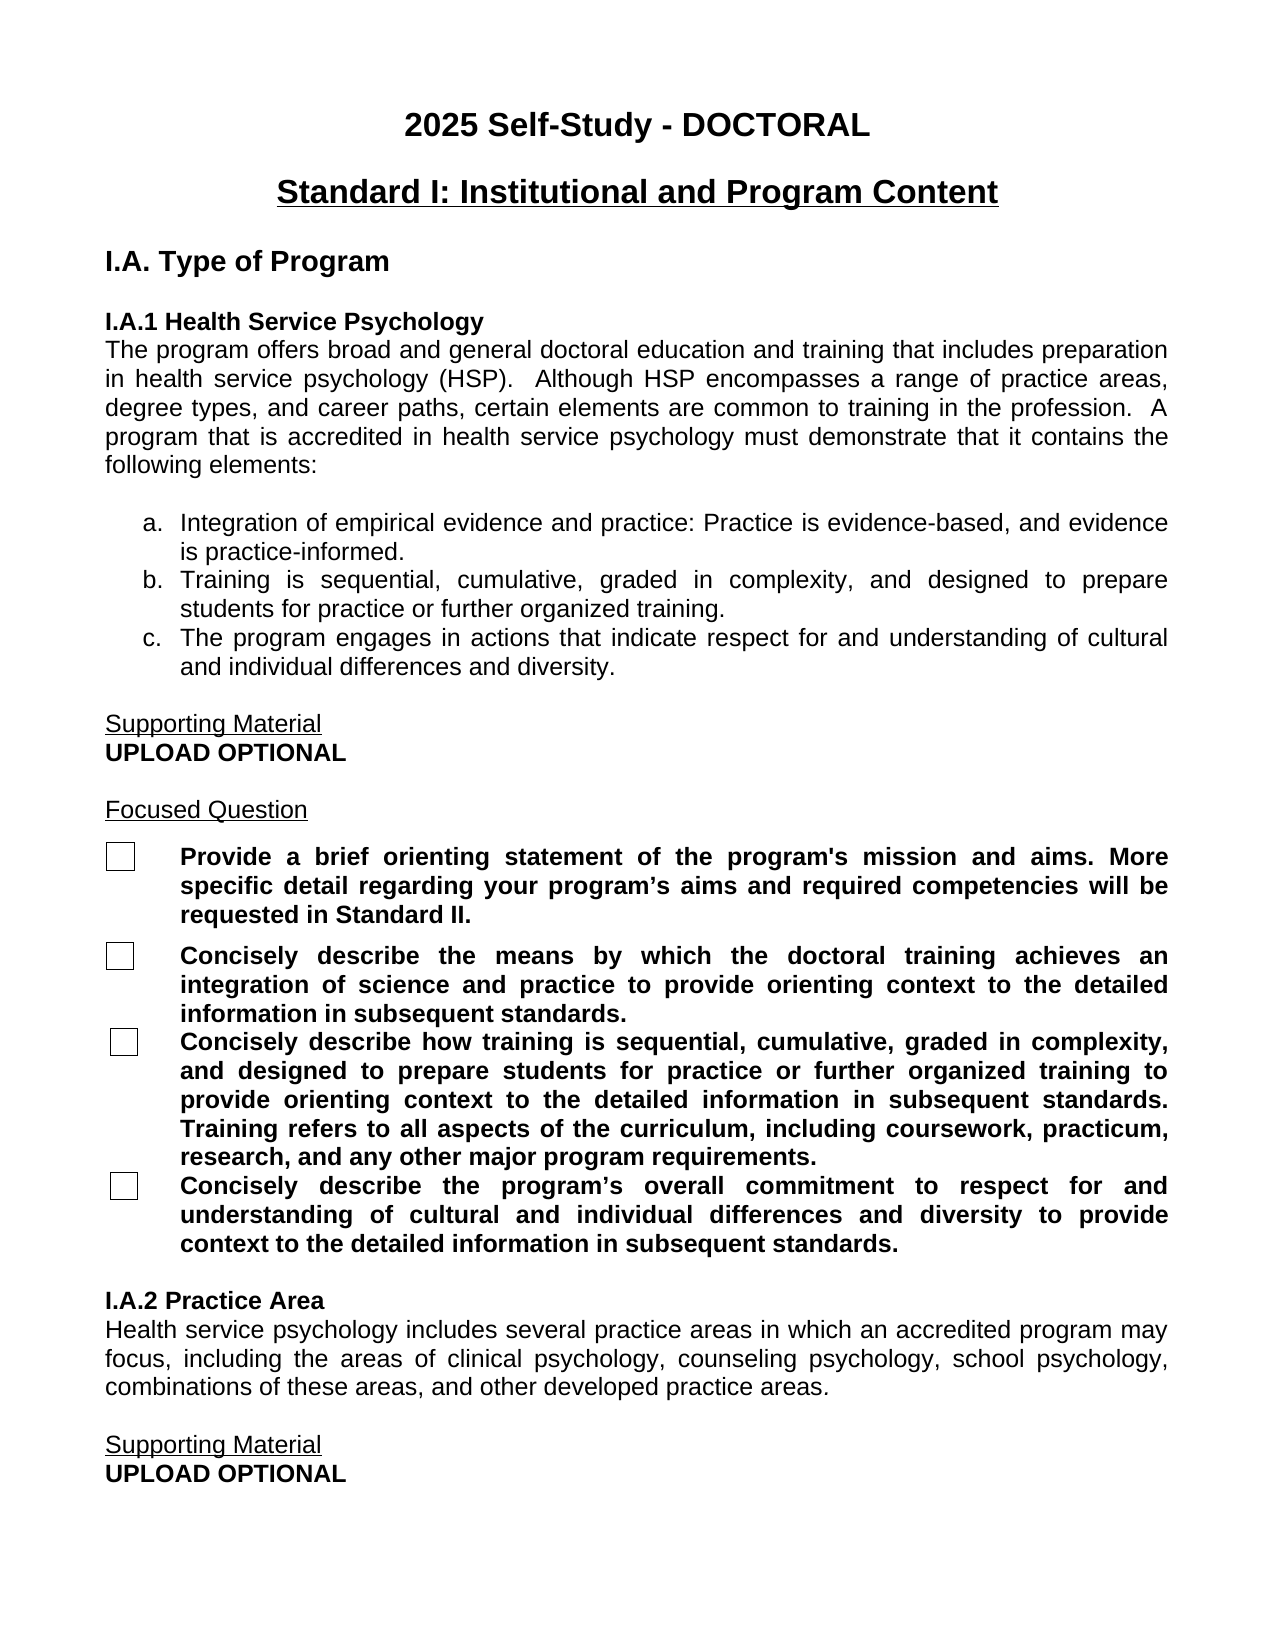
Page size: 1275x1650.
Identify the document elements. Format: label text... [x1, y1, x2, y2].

text Provide a brief orienting statement of the program's mission and aims. More specific detail regarding your program’s aims and required competencies will be requested in Standard II. [105, 841, 1170, 929]
text UPLOAD OPTIONAL [105, 1459, 1170, 1487]
text I.A.2 Practice Area [105, 1286, 1170, 1315]
text 2025 Self-Study - DOCTORAL [105, 105, 1170, 143]
text Concisely describe how training is sequential, cumulative, graded in complexity, and designed to prepare students for practice or further organized training to provide orienting context to the detailed information in subsequent standards. Training refers to all aspects of the curriculum, including coursework, practicum, research, and any other major program requirements. [109, 1027, 1170, 1171]
text Standard I: Institutional and Program Content [105, 172, 1170, 211]
text Supporting Material [105, 709, 1170, 738]
text Supporting Material [105, 1430, 1170, 1459]
text Concisely describe the program’s overall commitment to respect for and understanding of cultural and individual differences and diversity to provide context to the detailed information in subsequent standards. [109, 1171, 1170, 1257]
list Integration of empirical evidence and practice: Practice is evidence-based, and evidence is practice-informed. [142, 508, 1170, 565]
text Concisely describe the means by which the doctoral training achieves an integration of science and practice to provide orienting context to the detailed information in subsequent standards. [105, 941, 1170, 1027]
text UPLOAD OPTIONAL [105, 738, 1170, 766]
list Training is sequential, cumulative, graded in complexity, and designed to prepare students for practice or further organized training. [142, 565, 1170, 623]
text The program offers broad and general doctoral education and training that includes preparation in health service psychology (HSP). Although HSP encompasses a range of practice areas, degree types, and career paths, certain elements are common to training in the profession. A program that is accredited in health service psychology must demonstrate that it contains the following elements: [105, 335, 1170, 479]
list The program engages in actions that indicate respect for and understanding of cultural and individual differences and diversity. [142, 623, 1170, 680]
text Focused Question [105, 795, 1170, 824]
text Health service psychology includes several practice areas in which an accredited program may focus, including the areas of clinical psychology, counseling psychology, school psychology, combinations of these areas, and other developed practice areas. [105, 1315, 1170, 1401]
text I.A.1 Health Service Psychology [105, 306, 1170, 335]
text I.A. Type of Program [105, 244, 1170, 278]
